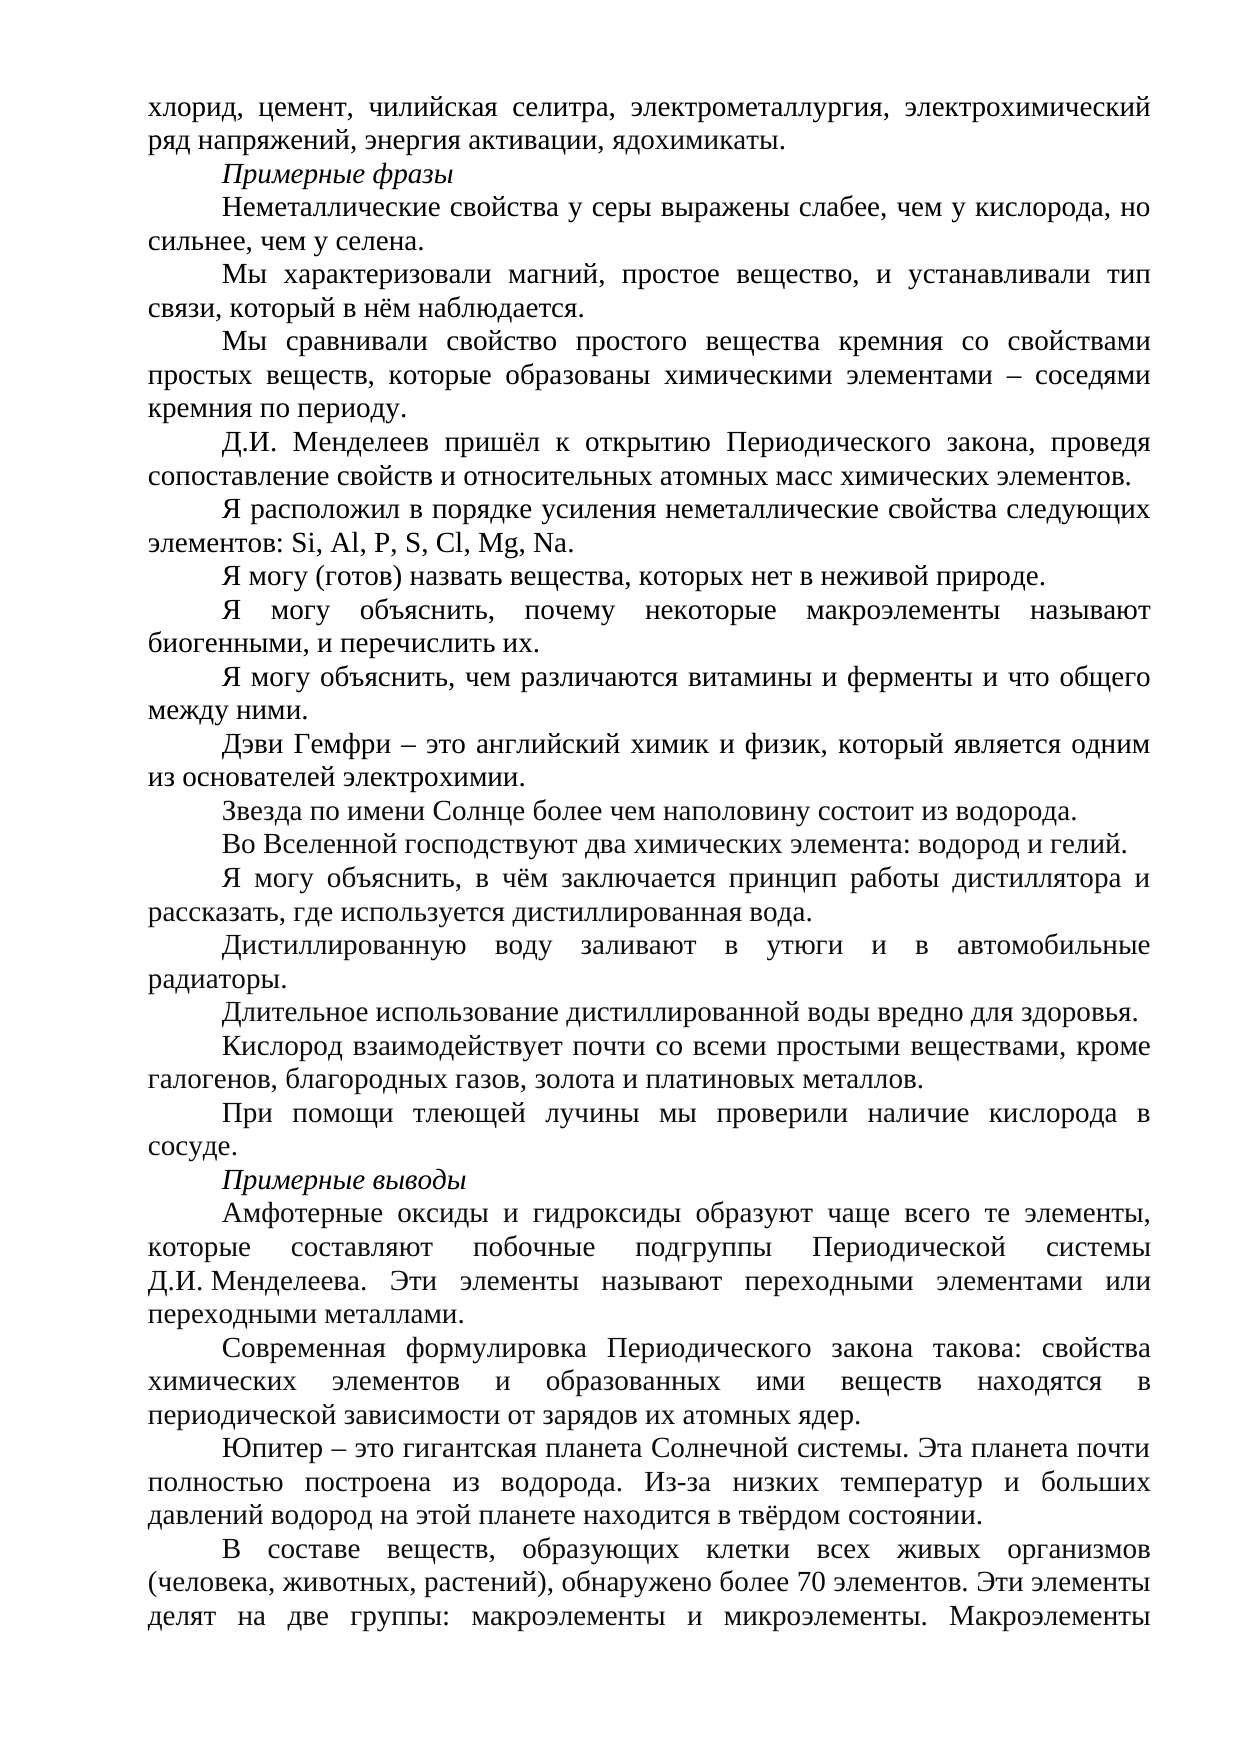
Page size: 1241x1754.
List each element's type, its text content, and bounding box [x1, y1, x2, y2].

text Мы характеризовали магний, простое вещество, и устанавливали тип связи, который в нём наблюдается. [148, 256, 1152, 323]
text Дэви Гемфри – это английский химик и физик, который является одним из основателей электрохимии. [148, 726, 1152, 793]
text Я могу (готов) назвать вещества, которых нет в неживой природе. [148, 558, 1152, 592]
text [148, 1531, 1152, 1632]
text Современная формулировка Периодического закона такова: свойства химических элементов и образованных ими веществ находятся в периодической зависимости от зарядов их атомных ядер. [148, 1330, 1152, 1430]
text При помощи тлеющей лучины мы проверили наличие кислорода в сосуде. [148, 1095, 1152, 1162]
text Примерные выводы [148, 1162, 1152, 1196]
text Неметаллические свойства у серы выражены слабее, чем у кислорода, но сильнее, чем у селена. [148, 189, 1152, 256]
text Юпитер – это гигантская планета Солнечной системы. Эта планета почти полностью построена из водорода. Из-за низких температур и больших давлений водород на этой планете находится в твёрдом состоянии. [148, 1430, 1152, 1531]
text Длительное использование дистиллированной воды вредно для здоровья. [148, 994, 1152, 1028]
text Я могу объяснить, чем различаются витамины и ферменты и что общего между ними. [148, 659, 1152, 726]
text Я могу объяснить, в чём заключается принцип работы дистиллятора и рассказать, где используется дистиллированная вода. [148, 860, 1152, 927]
text Амфотерные оксиды и гидроксиды образуют чаще всего те элементы, которые составляют побочные подгруппы Периодической системы Д.И. Менделеева. Эти элементы называют переходными элементами или переходными металлами. [148, 1196, 1152, 1330]
text Дистиллированную воду заливают в утюги и в автомобильные радиаторы. [148, 927, 1152, 994]
text Я расположил в порядке усиления неметаллические свойства следующих элементов: Si, Al, P, S, Cl, Mg, Na. [148, 491, 1152, 558]
text Д.И. Менделеев пришёл к открытию Периодического закона, проведя сопоставление свойств и относительных атомных масс химических элементов. [148, 424, 1152, 491]
text Я могу объяснить, почему некоторые макроэлементы называют биогенными, и перечислить их. [148, 592, 1152, 659]
text Во Вселенной господствуют два химических элемента: водород и гелий. [148, 827, 1152, 860]
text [148, 89, 1152, 156]
text Кислород взаимодействует почти со всеми простыми веществами, кроме галогенов, благородных газов, золота и платиновых металлов. [148, 1028, 1152, 1095]
text Звезда по имени Солнце более чем наполовину состоит из водорода. [148, 793, 1152, 827]
text Примерные фразы [148, 156, 1152, 189]
text Мы сравнивали свойство простого вещества кремния со свойствами простых веществ, которые образованы химическими элементами – соседями кремния по периоду. [148, 323, 1152, 424]
